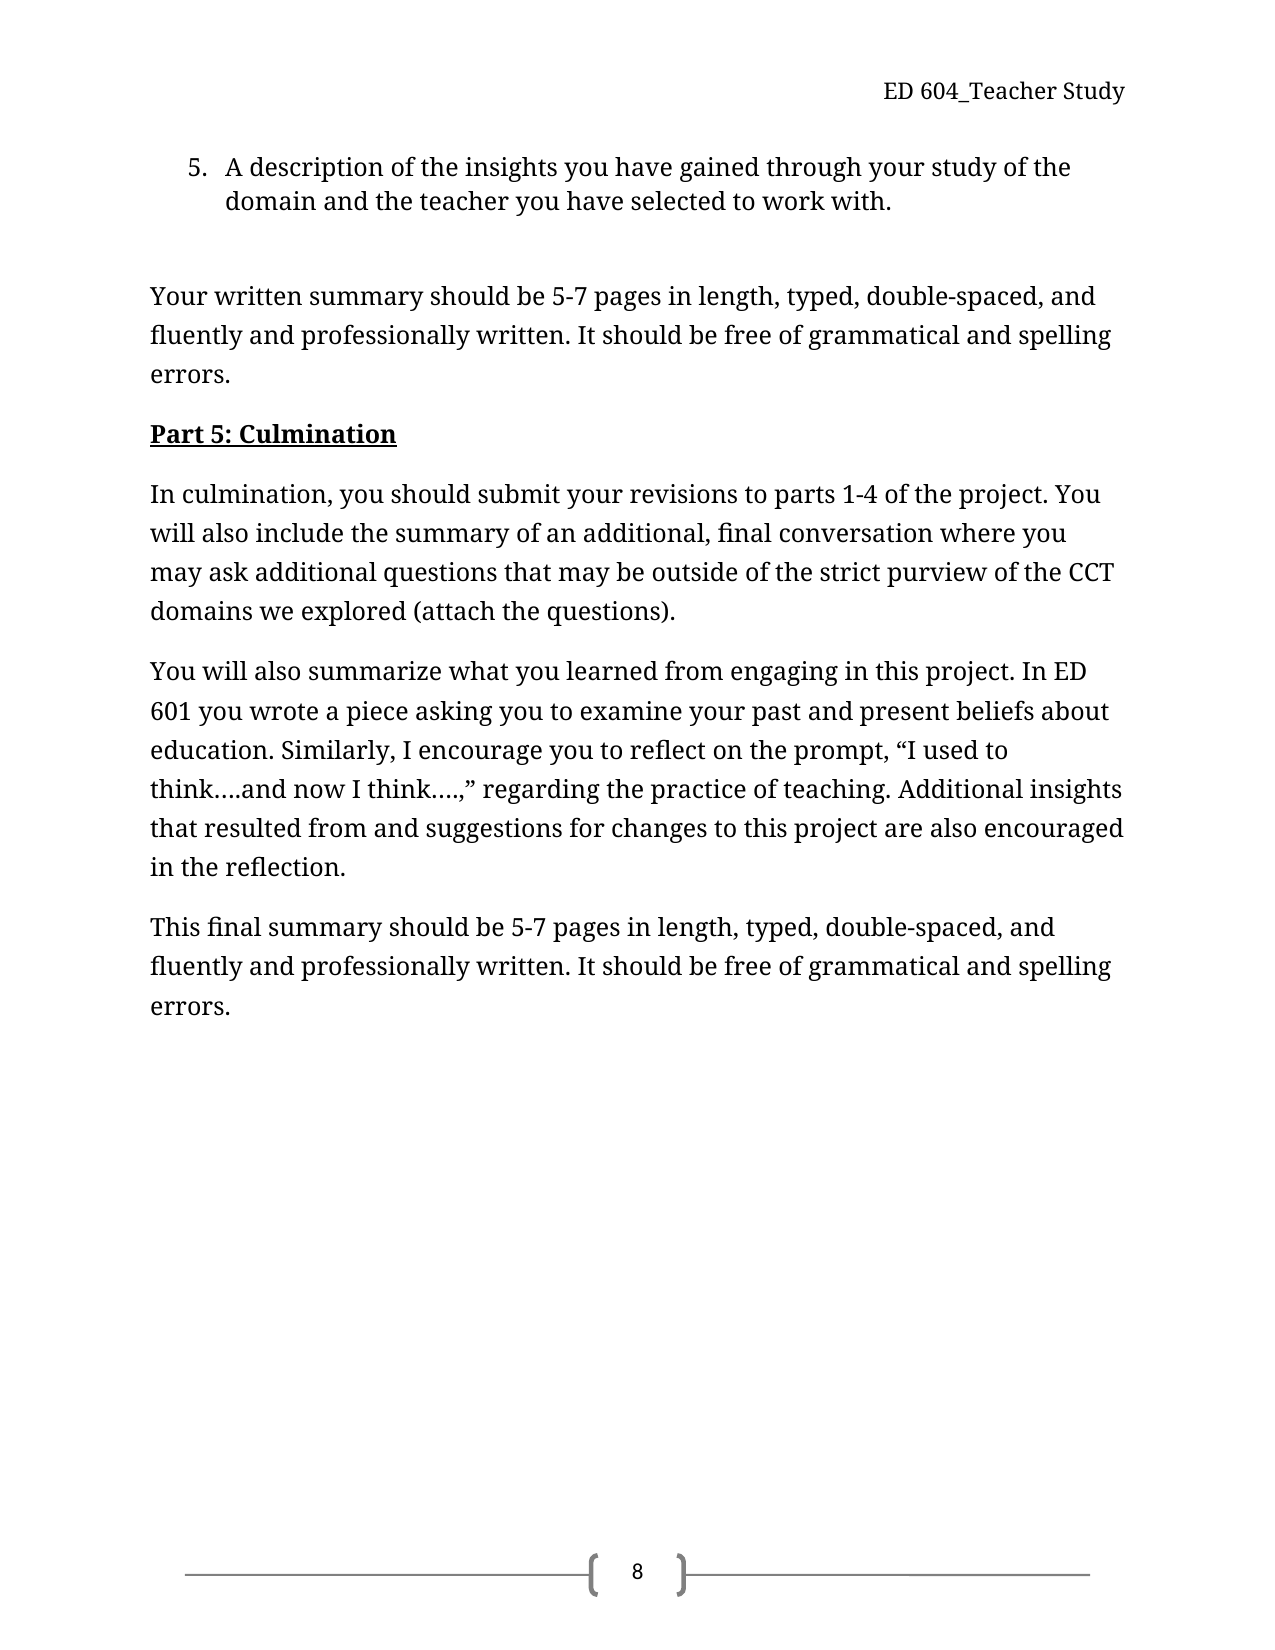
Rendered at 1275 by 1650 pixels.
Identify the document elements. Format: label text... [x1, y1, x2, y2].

text This final summary should be 5-7 pages in length, typed, double-spaced, and fluently and professionally written. It should be free of grammatical and spelling errors. [150, 910, 1125, 1022]
text In culmination, you should submit your revisions to parts 1-4 of the project. You will also include the summary of an additional, final conversation where you may ask additional questions that may be outside of the strict purview of the CCT domains we explored (attach the questions). [150, 476, 1125, 628]
text Your written summary should be 5-7 pages in length, typed, double-spaced, and fluently and professionally written. It should be free of grammatical and spelling errors. [150, 278, 1125, 391]
text Part 5: Culmination [150, 416, 1125, 451]
list A description of the insights you have gained through your study of the domain and the teacher you have selected to work with. [187, 150, 1125, 218]
text You will also summarize what you learned from engaging in this project. In ED 601 you wrote a piece asking you to examine your past and present beliefs about education. Similarly, I encourage you to reflect on the prompt, “I used to think….and now I think….,” regarding the practice of teaching. Additional insights that resulted from and suggestions for changes to this project are also encouraged in the reflection. [150, 654, 1125, 884]
